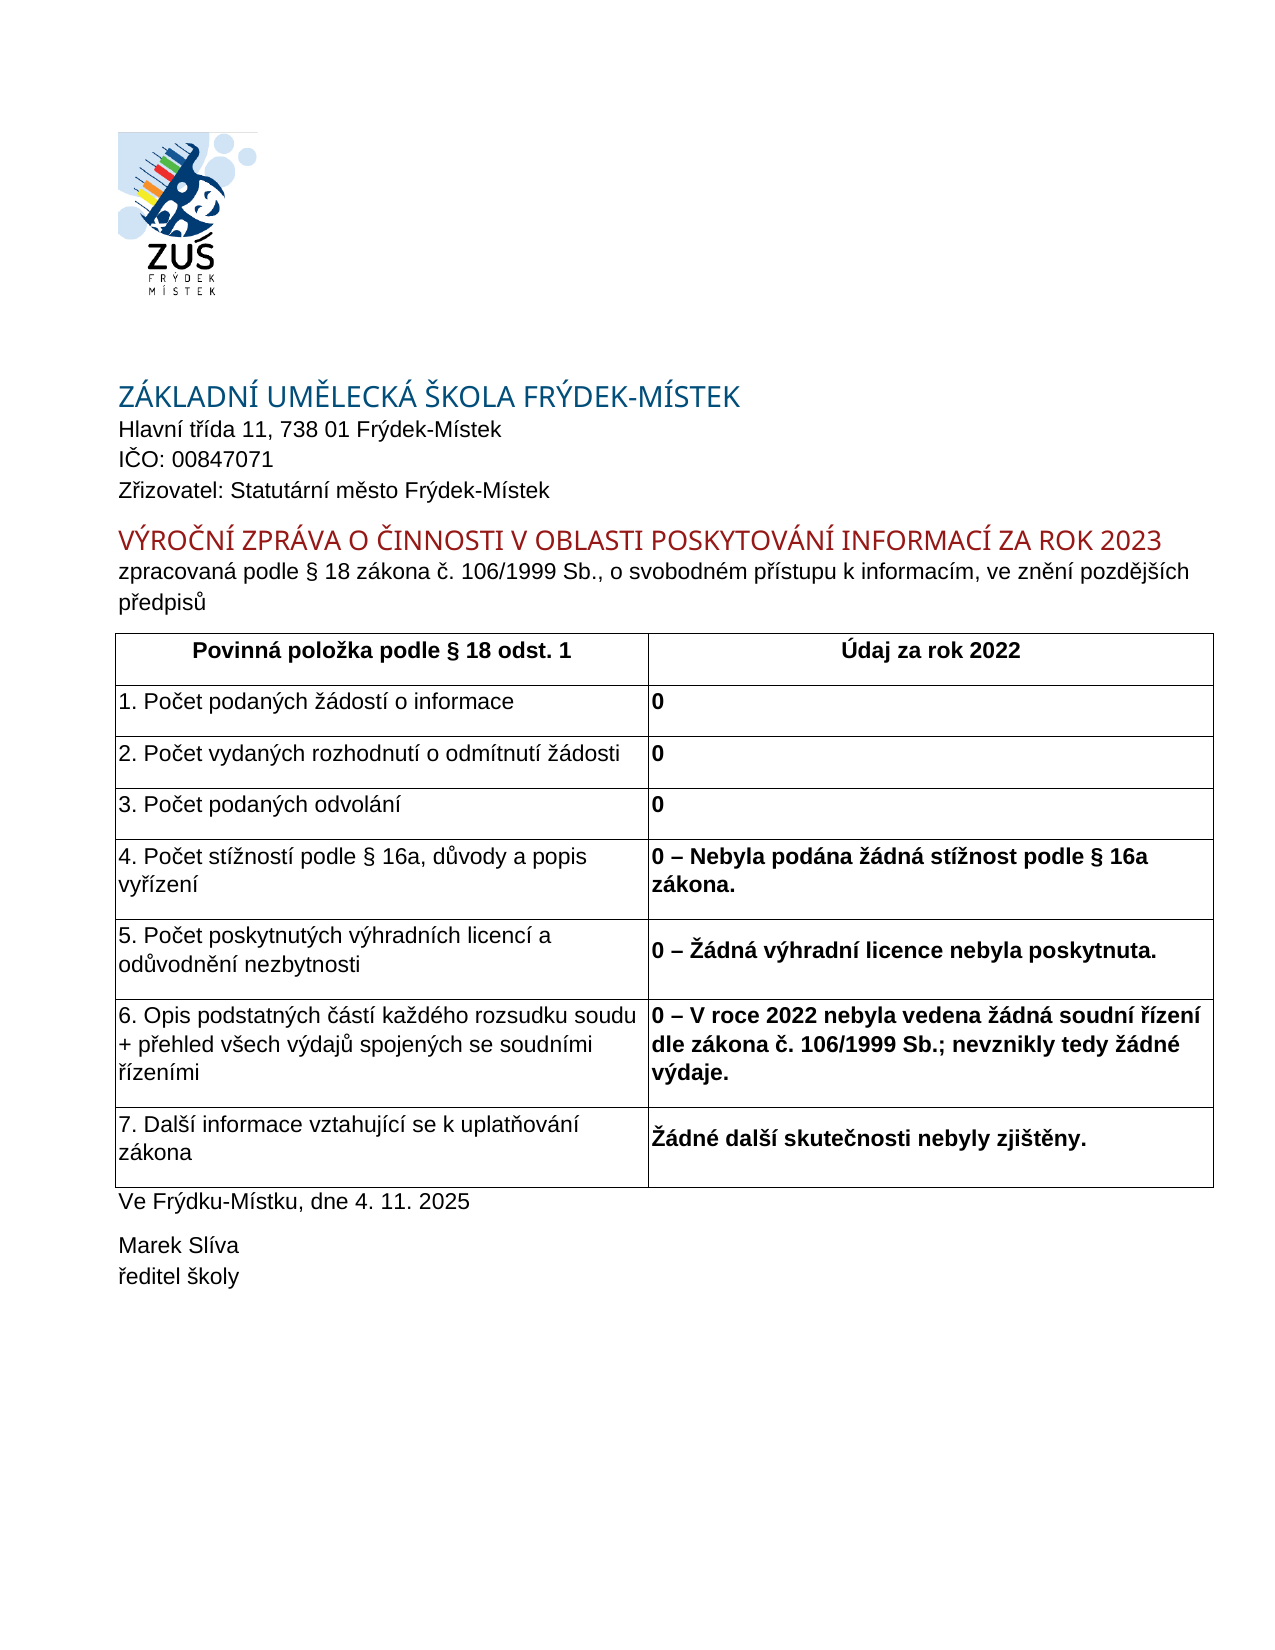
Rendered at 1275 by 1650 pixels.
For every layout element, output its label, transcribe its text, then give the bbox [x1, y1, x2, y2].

table_header Povinná položka podle § 18 odst. 1 [116, 634, 648, 685]
table_cell 5. Počet poskytnutých výhradních licencí a odůvodnění nezbytnosti [116, 920, 648, 999]
table_cell 6. Opis podstatných částí každého rozsudku soudu + přehled všech výdajů spojených se soudními řízeními [116, 1000, 648, 1107]
table_cell 7. Další informace vztahující se k uplatňování zákona [116, 1108, 648, 1187]
table_cell 0 – Žádná výhradní licence nebyla poskytnuta. [649, 920, 1213, 999]
text zpracovaná podle § 18 zákona č. 106/1999 Sb., o svobodném přístupu k informacím, ve znění pozdějších předpisů [118, 558, 1216, 615]
table_cell 0 – V roce 2022 nebyla vedena žádná soudní řízení dle zákona č. 106/1999 Sb.; nevznikly tedy žádné výdaje. [649, 1000, 1213, 1107]
table_cell Žádné další skutečnosti nebyly zjištěny. [649, 1108, 1213, 1187]
table_cell 2. Počet vydaných rozhodnutí o odmítnutí žádosti [116, 737, 648, 788]
text Ve Frýdku-Místku, dne 4. 11. 2025 [118, 1188, 1216, 1214]
table_cell 0 [649, 789, 1213, 839]
picture [118, 132, 258, 304]
table_cell 0 [649, 737, 1213, 788]
subtitle VÝROČNÍ ZPRÁVA O ČINNOSTI V OBLASTI POSKYTOVÁNÍ INFORMACÍ ZA ROK 2023 [118, 521, 1216, 558]
table_cell 0 – Nebyla podána žádná stížnost podle § 16a zákona. [649, 840, 1213, 919]
table_cell 3. Počet podaných odvolání [116, 789, 648, 839]
table_cell 1. Počet podaných žádostí o informace [116, 686, 648, 736]
text Marek Slíva ředitel školy [118, 1232, 1216, 1289]
table_cell 0 [649, 686, 1213, 736]
table_cell 4. Počet stížností podle § 16a, důvody a popis vyřízení [116, 840, 648, 919]
text Hlavní třída 11, 738 01 Frýdek-Místek IČO: 00847071 Zřizovatel: Statutární město Frýdek-Místek [118, 416, 1216, 503]
table_header Údaj za rok 2022 [649, 634, 1213, 685]
subtitle ZÁKLADNÍ UMĚLECKÁ ŠKOLA FRÝDEK-MÍSTEK [118, 377, 1216, 416]
